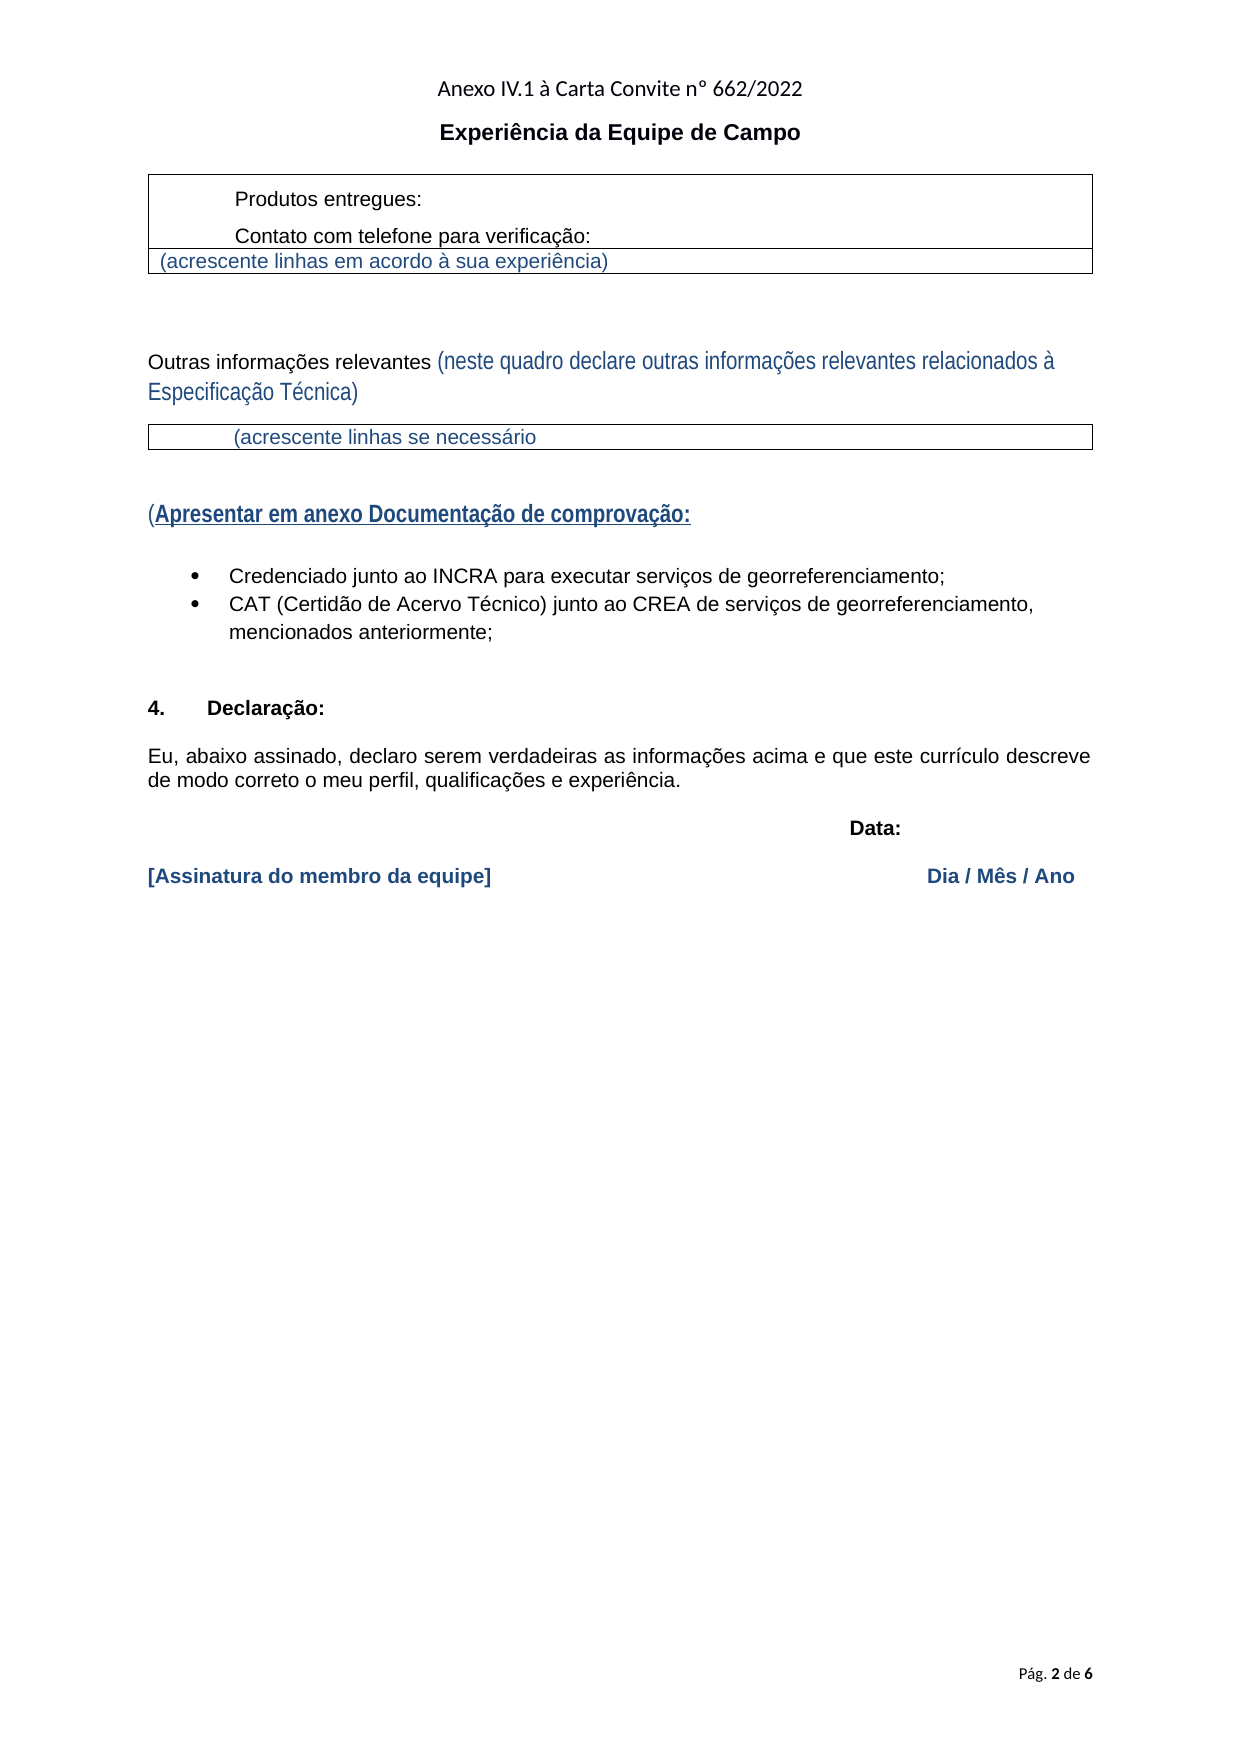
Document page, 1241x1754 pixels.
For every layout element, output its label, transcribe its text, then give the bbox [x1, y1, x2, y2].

list Declaração: [148, 695, 1092, 719]
text Eu, abaixo assinado, declaro serem verdadeiras as informações acima e que este currículo descreve de modo correto o meu perfil, qualificações e experiência. [148, 744, 1092, 792]
table_cell (acrescente linhas em acordo à sua experiência) [149, 249, 1092, 273]
text [Assinatura do membro da equipe] Dia / Mês / Ano [148, 864, 1092, 888]
list Credenciado junto ao INCRA para executar serviços de georreferenciamento; [191, 564, 1092, 588]
list CAT (Certidão de Acervo Técnico) junto ao CREA de serviços de georreferenciamento, mencionados anteriormente; [191, 592, 1092, 643]
text Outras informações relevantes (neste quadro declare outras informações relevantes relacionados à Especificação Técnica) [148, 346, 1092, 405]
text Data: [148, 816, 1092, 839]
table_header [149, 175, 1092, 248]
table_header (acrescente linhas se necessário [149, 425, 1092, 449]
text (Apresentar em anexo Documentação de comprovação: [148, 498, 1092, 527]
